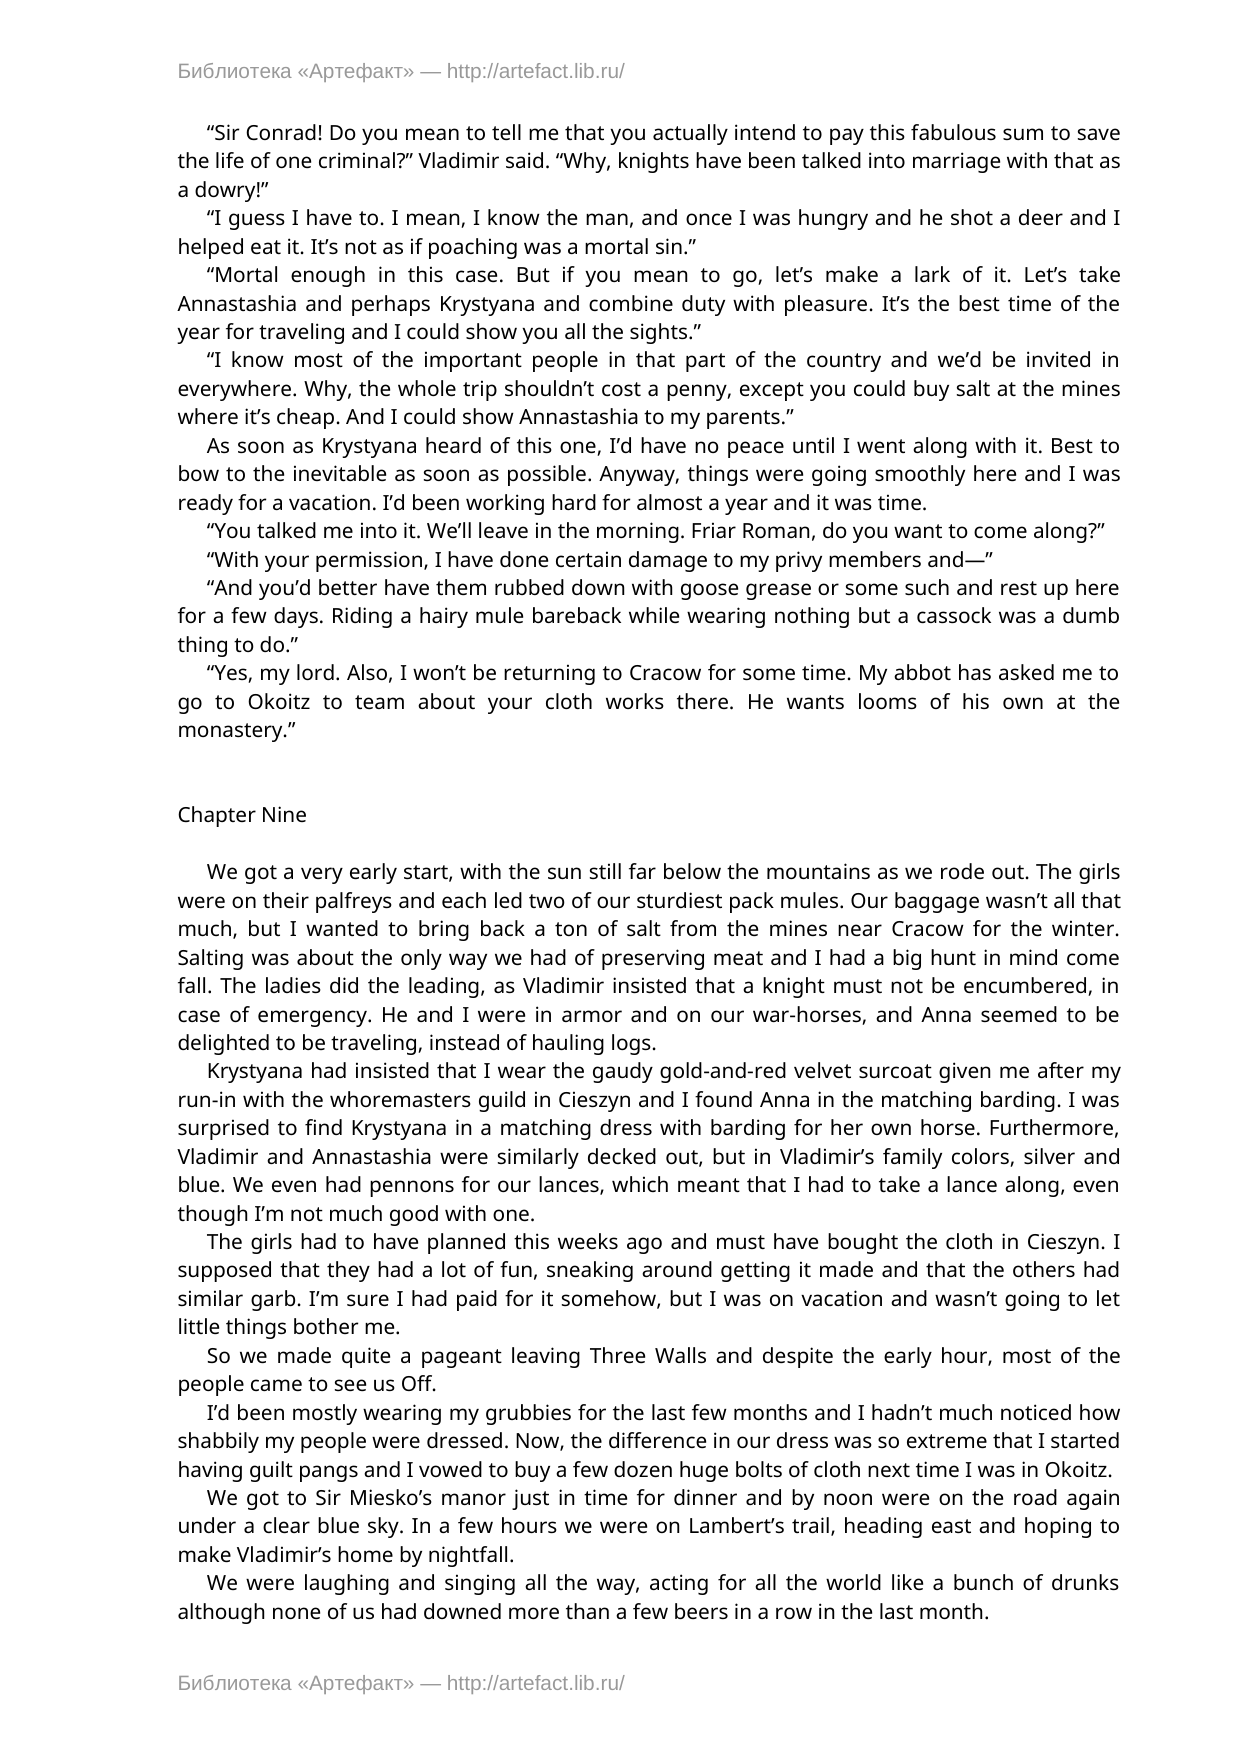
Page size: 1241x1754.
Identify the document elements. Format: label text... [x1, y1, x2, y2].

text We got a very early start, with the sun still far below the mountains as we rode out. The girls were on their palfreys and each led two of our sturdiest pack mules. Our baggage wasn’t all that much, but I wanted to bring back a ton of salt from the mines near Cracow for the winter. Salting was about the only way we had of preserving meat and I had a big hunt in mind come fall. The ladies did the leading, as Vladimir insisted that a knight must not be encumbered, in case of emergency. He and I were in armor and on our war-horses, and Anna seemed to be delighted to be traveling, instead of hauling logs. [177, 857, 1122, 1057]
subtitle Chapter Nine [177, 801, 1122, 829]
text “I guess I have to. I mean, I know the man, and once I was hungry and he shot a deer and I helped eat it. It’s not as if poaching was a mortal sin.” [177, 203, 1122, 260]
text “I know most of the important people in that part of the country and we’d be invited in everywhere. Why, the whole trip shouldn’t cost a penny, except you could buy salt at the mines where it’s cheap. And I could show Annastashia to my parents.” [177, 346, 1122, 431]
text “With your permission, I have done certain damage to my privy members and—” [177, 545, 1122, 573]
text “Sir Conrad! Do you mean to tell me that you actually intend to pay this fabulous sum to save the life of one criminal?” Vladimir said. “Why, knights have been talked into marriage with that as a dowry!” [177, 118, 1122, 203]
text We got to Sir Miesko’s manor just in time for dinner and by noon were on the road again under a clear blue sky. In a few hours we were on Lambert’s trail, heading east and hoping to make Vladimir’s home by nightfall. [177, 1483, 1122, 1568]
text So we made quite a pageant leaving Three Walls and despite the early hour, most of the people came to see us Off. [177, 1341, 1122, 1398]
text Krystyana had insisted that I wear the gaudy gold-and-red velvet surcoat given me after my run-in with the whoremasters guild in Cieszyn and I found Anna in the matching barding. I was surprised to find Krystyana in a matching dress with barding for her own horse. Furthermore, Vladimir and Annastashia were similarly decked out, but in Vladimir’s family colors, silver and blue. We even had pennons for our lances, which meant that I had to take a lance along, even though I’m not much good with one. [177, 1057, 1122, 1227]
text The girls had to have planned this weeks ago and must have bought the cloth in Cieszyn. I supposed that they had a lot of fun, sneaking around getting it made and that the others had similar garb. I’m sure I had paid for it somehow, but I was on vacation and wasn’t going to let little things bother me. [177, 1227, 1122, 1341]
text “Mortal enough in this case. But if you mean to go, let’s make a lark of it. Let’s take Annastashia and perhaps Krystyana and combine duty with pleasure. It’s the best time of the year for traveling and I could show you all the sights.” [177, 260, 1122, 346]
text We were laughing and singing all the way, acting for all the world like a bunch of drunks although none of us had downed more than a few beers in a row in the last month. [177, 1568, 1122, 1625]
text “And you’d better have them rubbed down with goose grease or some such and rest up here for a few days. Riding a hairy mule bareback while wearing nothing but a cassock was a dumb thing to do.” [177, 573, 1122, 658]
text I’d been mostly wearing my grubbies for the last few months and I hadn’t much noticed how shabbily my people were dressed. Now, the difference in our dress was so extreme that I started having guilt pangs and I vowed to buy a few dozen huge bolts of cloth next time I was in Okoitz. [177, 1398, 1122, 1483]
text “Yes, my lord. Also, I won’t be returning to Cracow for some time. My abbot has asked me to go to Okoitz to team about your cloth works there. He wants looms of his own at the monastery.” [177, 658, 1122, 744]
text As soon as Krystyana heard of this one, I’d have no peace until I went along with it. Best to bow to the inevitable as soon as possible. Anyway, things were going smoothly here and I was ready for a vacation. I’d been working hard for almost a year and it was time. [177, 431, 1122, 516]
text “You talked me into it. We’ll leave in the morning. Friar Roman, do you want to come along?” [177, 516, 1122, 545]
